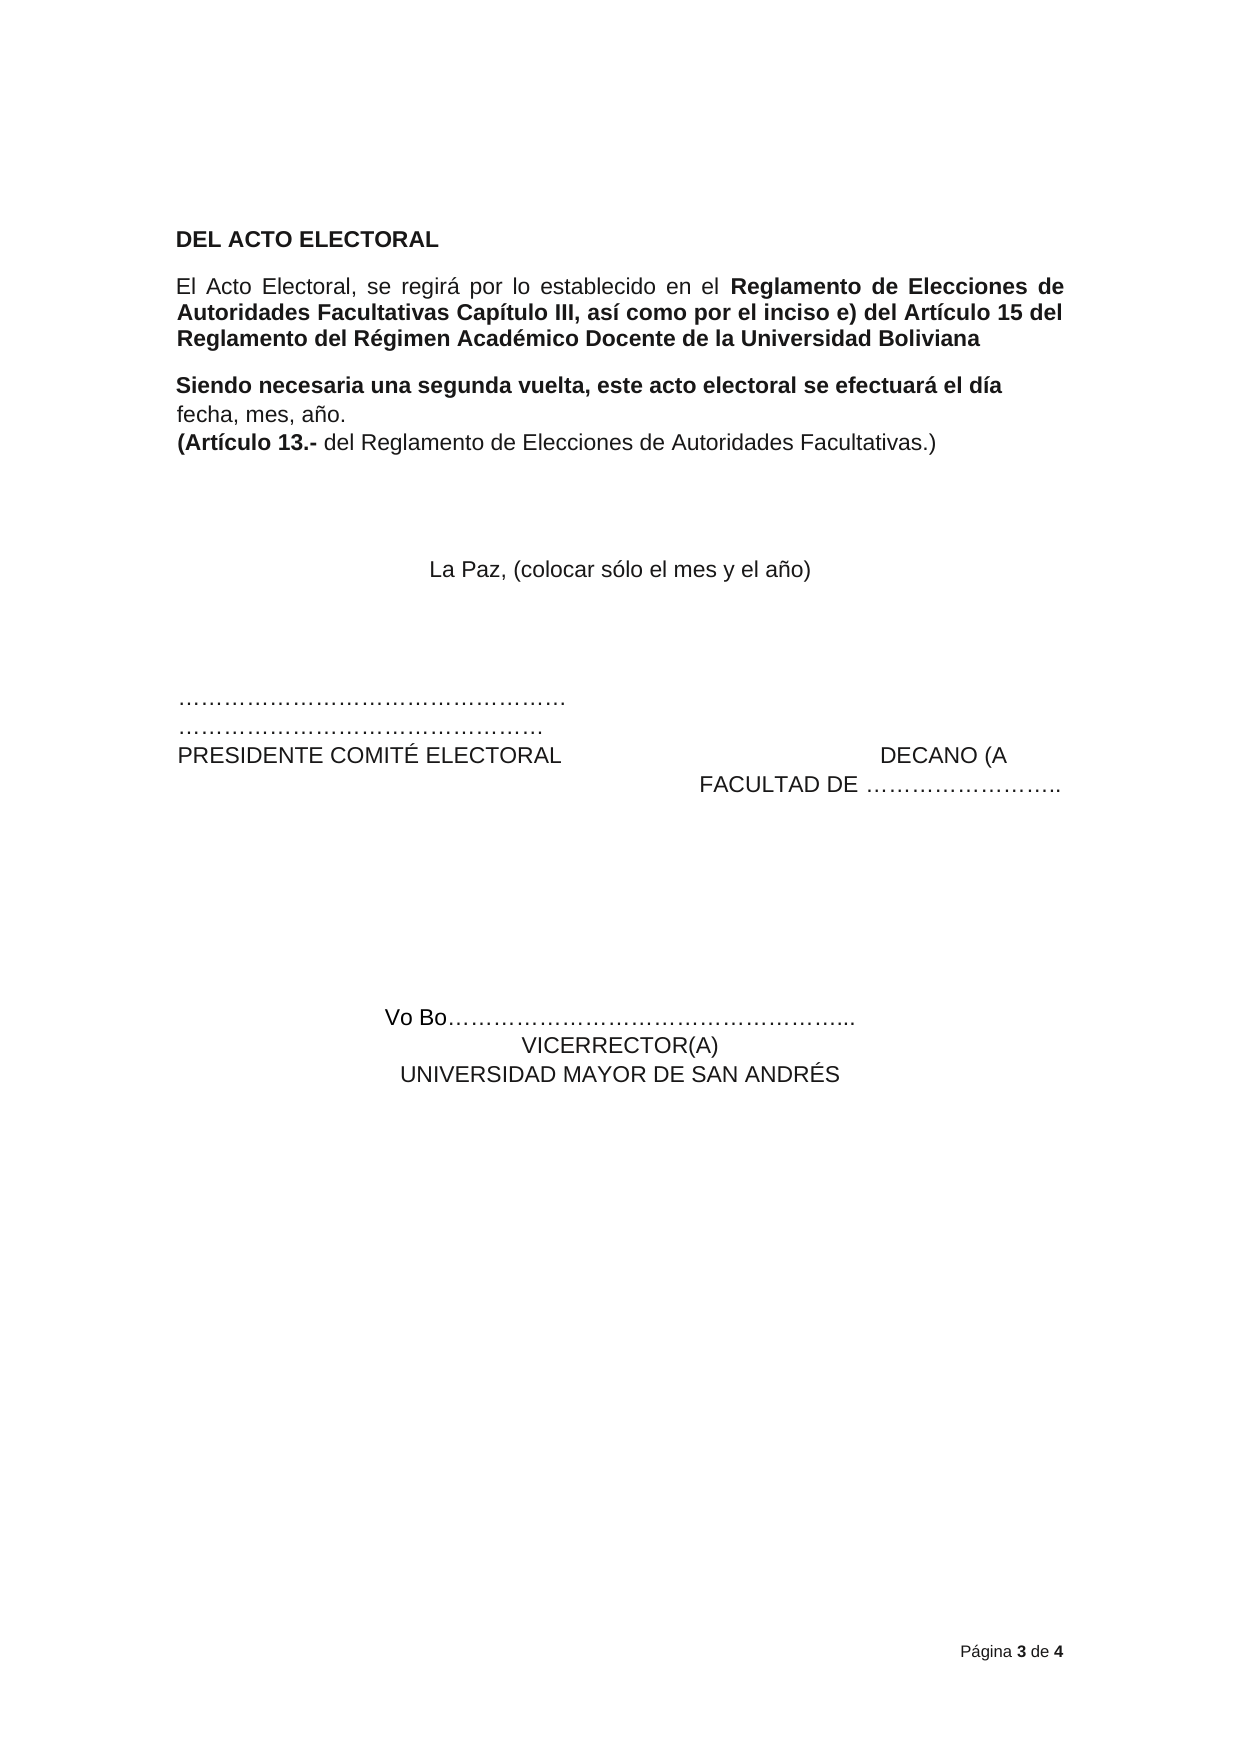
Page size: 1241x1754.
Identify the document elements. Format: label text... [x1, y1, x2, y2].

text FACULTAD DE …………………….. [177, 771, 1063, 797]
text VICERRECTOR(A) [177, 1032, 1063, 1059]
text Vo Bo……………………………………………... [177, 1004, 1063, 1030]
text UNIVERSIDAD MAYOR DE SAN ANDRÉS [177, 1061, 1063, 1087]
text Siendo necesaria una segunda vuelta, este acto electoral se efectuará el día fecha, mes, año. [176, 372, 1063, 427]
text PRESIDENTE COMITÉ ELECTORAL DECANO (A [177, 742, 1063, 768]
text El Acto Electoral, se regirá por lo establecido en el Reglamento de Elecciones de Autoridades Facultativas Capítulo III, así como por el inciso e) del Artículo 15 del Reglamento del Régimen Académico Docente de la Universidad Boliviana [176, 273, 1064, 352]
text DEL ACTO ELECTORAL [176, 226, 1063, 252]
text La Paz, (colocar sólo el mes y el año) [177, 556, 1063, 582]
text …………………………………………… ………………………………………… [177, 684, 1063, 739]
text (Artículo 13.- del Reglamento de Elecciones de Autoridades Facultativas.) [177, 429, 1063, 456]
